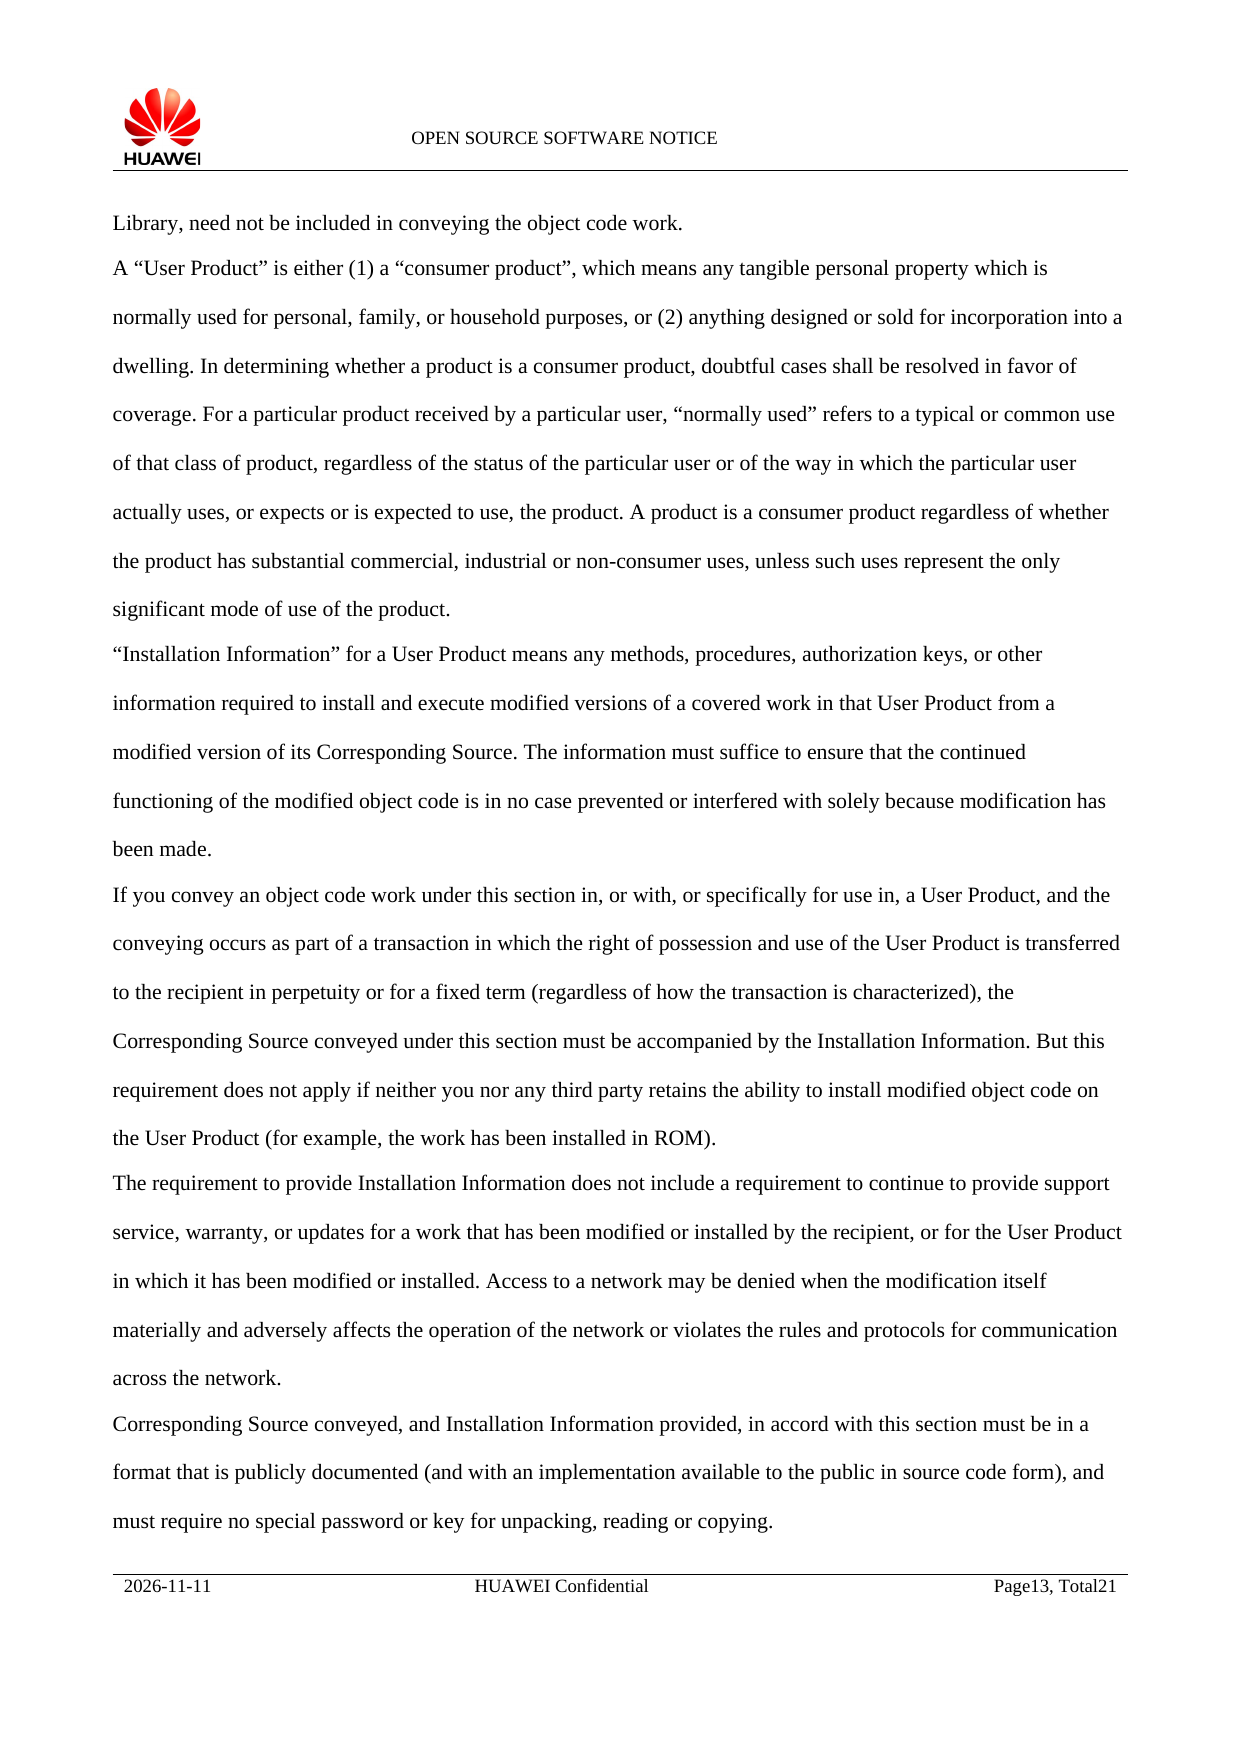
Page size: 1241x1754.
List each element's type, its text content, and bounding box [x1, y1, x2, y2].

text The requirement to provide Installation Information does not include a requirement to continue to provide support service, warranty, or updates for a work that has been modified or installed by the recipient, or for the User Product in which it has been modified or installed. Access to a network may be denied when the modification itself materially and adversely affects the operation of the network or violates the rules and protocols for communication across the network. [112, 1167, 1128, 1394]
text A “User Product” is either (1) a “consumer product”, which means any tangible personal property which is normally used for personal, family, or household purposes, or (2) anything designed or sold for incorporation into a dwelling. In determining whether a product is a consumer product, doubtful cases shall be resolved in favor of coverage. For a particular product received by a particular user, “normally used” refers to a typical or common use of that class of product, regardless of the status of the particular user or of the way in which the particular user actually uses, or expects or is expected to use, the product. A product is a consumer product regardless of whether the product has substantial commercial, industrial or non-consumer uses, unless such uses represent the only significant mode of use of the product. [112, 251, 1128, 625]
text Corresponding Source conveyed, and Installation Information provided, in accord with this section must be in a format that is publicly documented (and with an implementation available to the public in source code form), and must require no special password or key for unpacking, reading or copying. [112, 1407, 1128, 1537]
text “Installation Information” for a User Product means any methods, procedures, authorization keys, or other information required to install and execute modified versions of a covered work in that User Product from a modified version of its Corresponding Source. The information must suffice to ensure that the continued functioning of the modified object code is in no case prevented or interfered with solely because modification has been made. [112, 638, 1128, 865]
picture [124, 88, 201, 165]
text If you convey an object code work under this section in, or with, or specifically for use in, a User Product, and the conveying occurs as part of a transaction in which the right of possession and use of the User Product is transferred to the recipient in perpetuity or for a fixed term (regardless of how the transaction is characterized), the Corresponding Source conveyed under this section must be accompanied by the Installation Information. But this requirement does not apply if neither you nor any third party retains the ability to install modified object code on the User Product (for example, the work has been installed in ROM). [112, 878, 1128, 1154]
